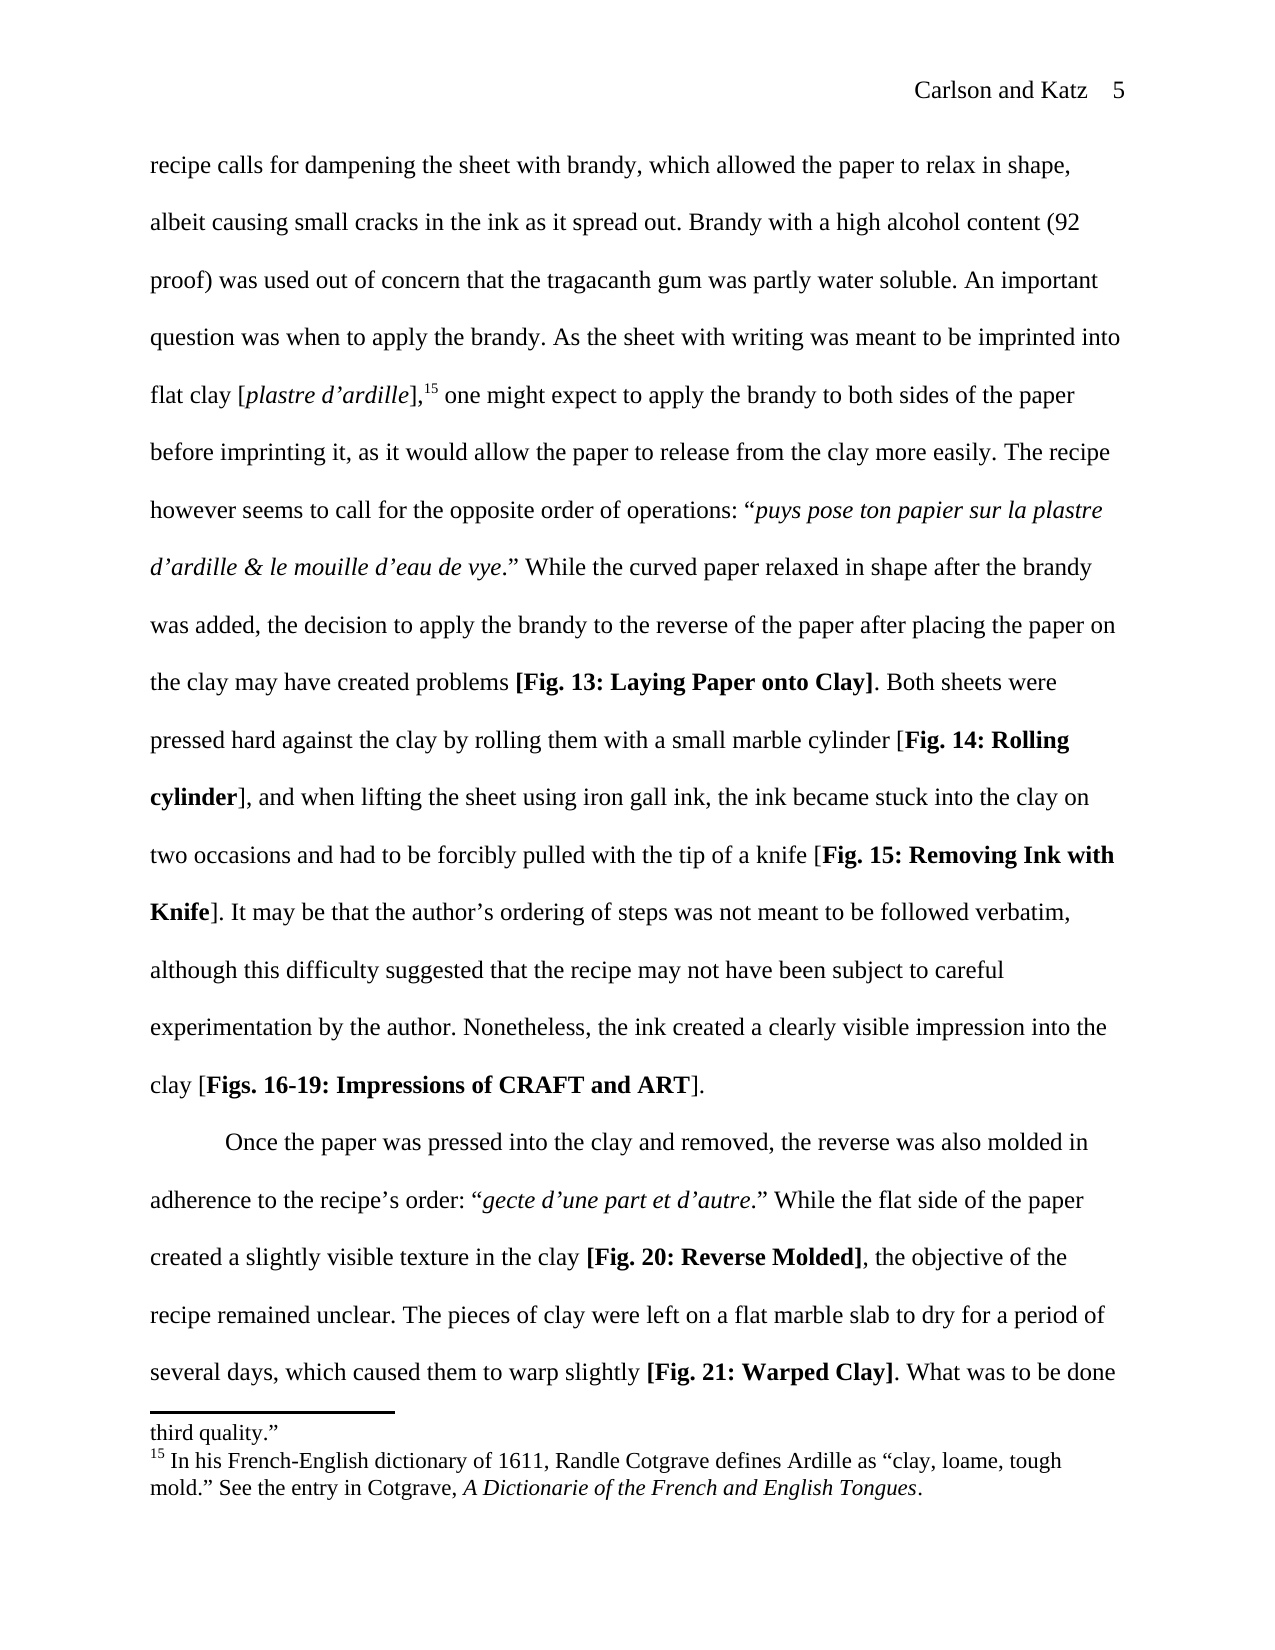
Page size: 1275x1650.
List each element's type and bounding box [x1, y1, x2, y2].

text [150, 150, 1125, 1099]
text [150, 1127, 1125, 1386]
